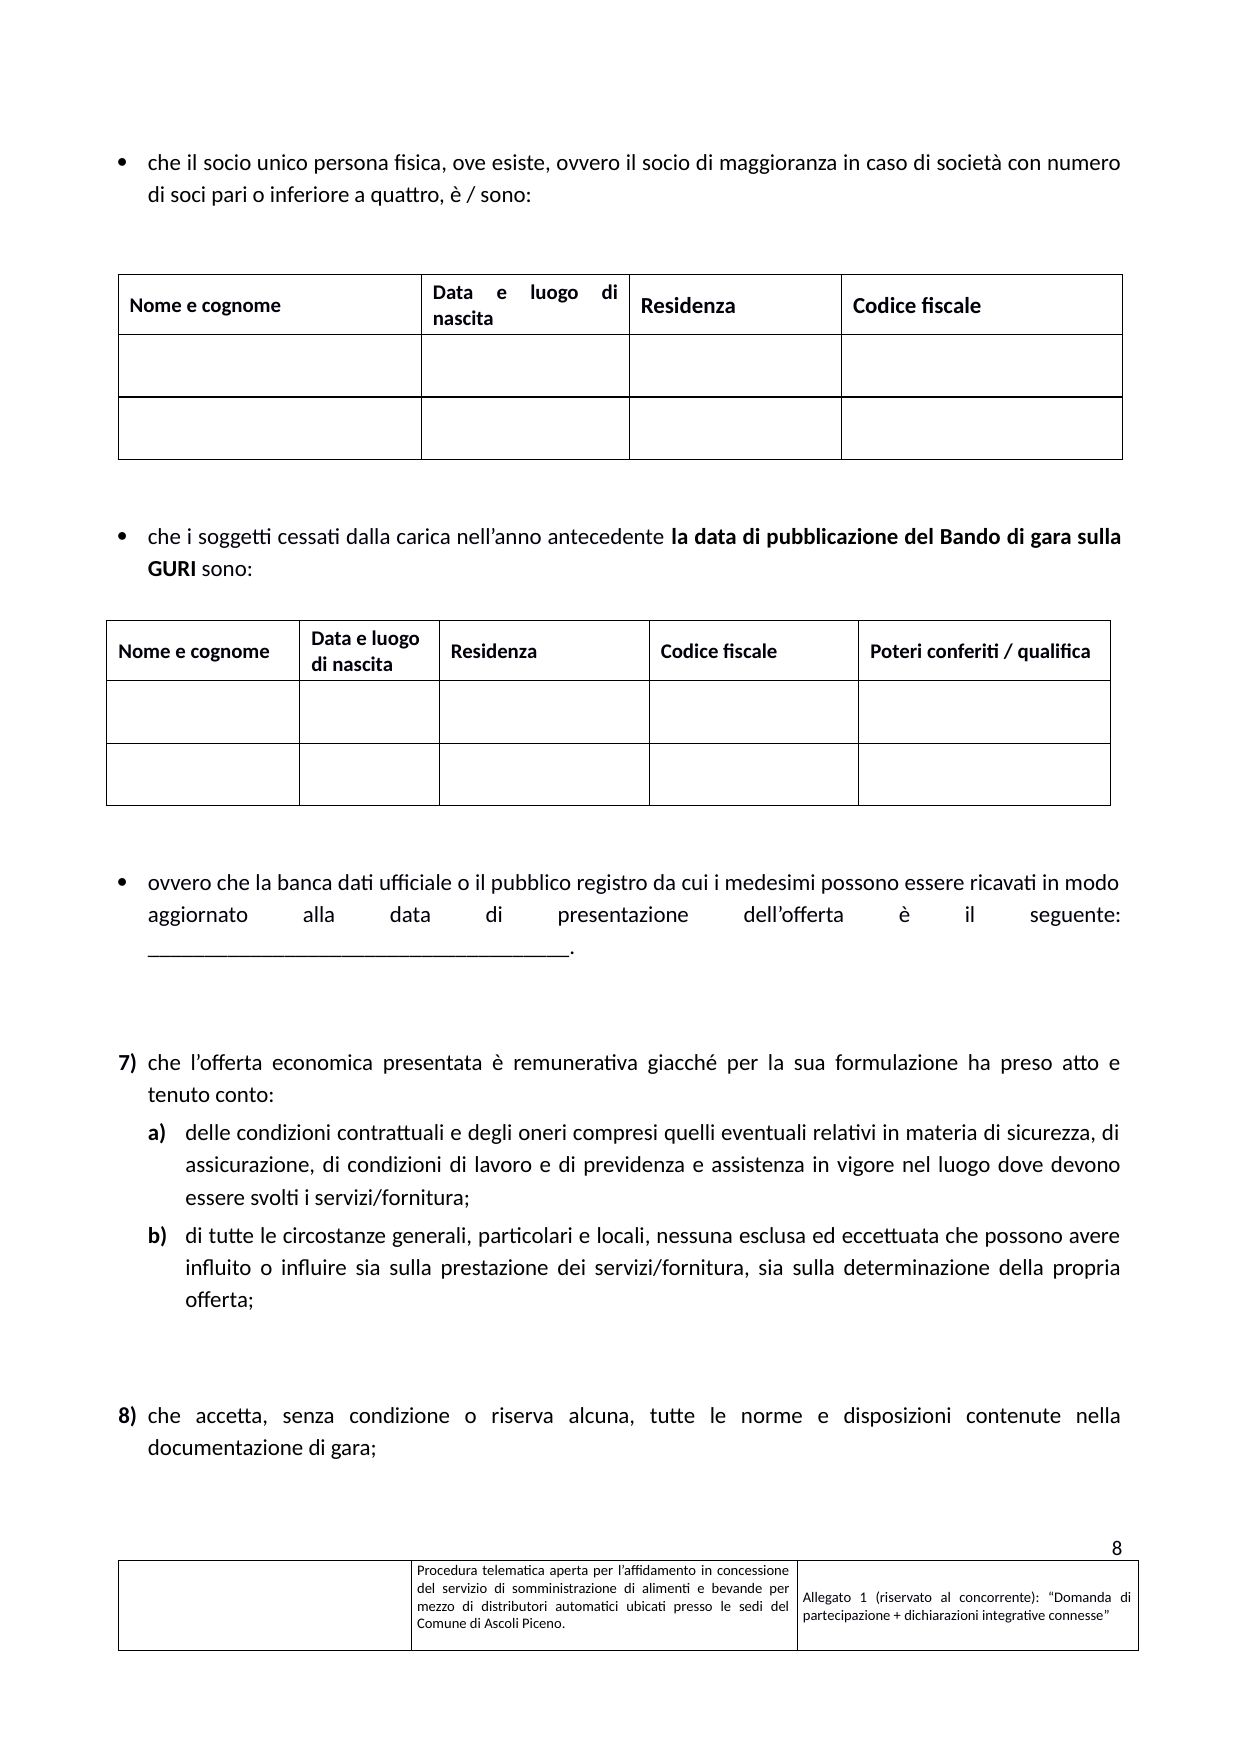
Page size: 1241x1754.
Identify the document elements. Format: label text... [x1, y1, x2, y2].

table_cell [300, 744, 439, 804]
table_cell [650, 744, 858, 804]
table_cell [107, 681, 299, 742]
table_header Nome e cognome [107, 621, 299, 680]
table_cell [859, 744, 1110, 804]
table_cell [842, 335, 1122, 396]
table_cell [440, 681, 649, 742]
list che i soggetti cessati dalla carica nell’anno antecedente la data di pubblicazione del Bando di gara sulla GURI sono: [118, 522, 1122, 582]
table_header Residenza [440, 621, 649, 680]
table_cell [422, 398, 629, 458]
table_cell [119, 335, 421, 396]
table_cell [630, 335, 841, 396]
table_header Nome e cognome [119, 275, 421, 334]
table_header Data e luogo di nascita [300, 621, 439, 680]
table_cell [842, 398, 1122, 458]
table_cell [859, 681, 1110, 742]
table_header Data e luogo di nascita [422, 275, 629, 334]
list che il socio unico persona fisica, ove esiste, ovvero il socio di maggioranza in caso di società con numero di soci pari o inferiore a quattro, è / sono: [118, 148, 1122, 208]
list che accetta, senza condizione o riserva alcuna, tutte le norme e disposizioni contenute nella documentazione di gara; [118, 1401, 1122, 1461]
table_cell [107, 744, 299, 804]
table_cell [650, 681, 858, 742]
table_cell [630, 398, 841, 458]
table_header Codice fiscale [842, 275, 1122, 334]
table_header Poteri conferiti / qualifica [859, 621, 1110, 680]
list ovvero che la banca dati ufficiale o il pubblico registro da cui i medesimi possono essere ricavati in modo aggiornato alla data di presentazione dell’offerta è il seguente: _____________________________________. [118, 868, 1122, 960]
table_header Codice fiscale [650, 621, 858, 680]
table_cell [300, 681, 439, 742]
table_cell [440, 744, 649, 804]
table_cell [422, 335, 629, 396]
list di tutte le circostanze generali, particolari e locali, nessuna esclusa ed eccettuata che possono avere influito o influire sia sulla prestazione dei servizi/fornitura, sia sulla determinazione della propria offerta; [148, 1221, 1122, 1313]
table_header Residenza [630, 275, 841, 334]
list delle condizioni contrattuali e degli oneri compresi quelli eventuali relativi in materia di sicurezza, di assicurazione, di condizioni di lavoro e di previdenza e assistenza in vigore nel luogo dove devono essere svolti i servizi/fornitura; [148, 1118, 1122, 1211]
list che l’offerta economica presentata è remunerativa giacché per la sua formulazione ha preso atto e tenuto conto: [118, 1048, 1122, 1108]
table_cell [119, 398, 421, 458]
